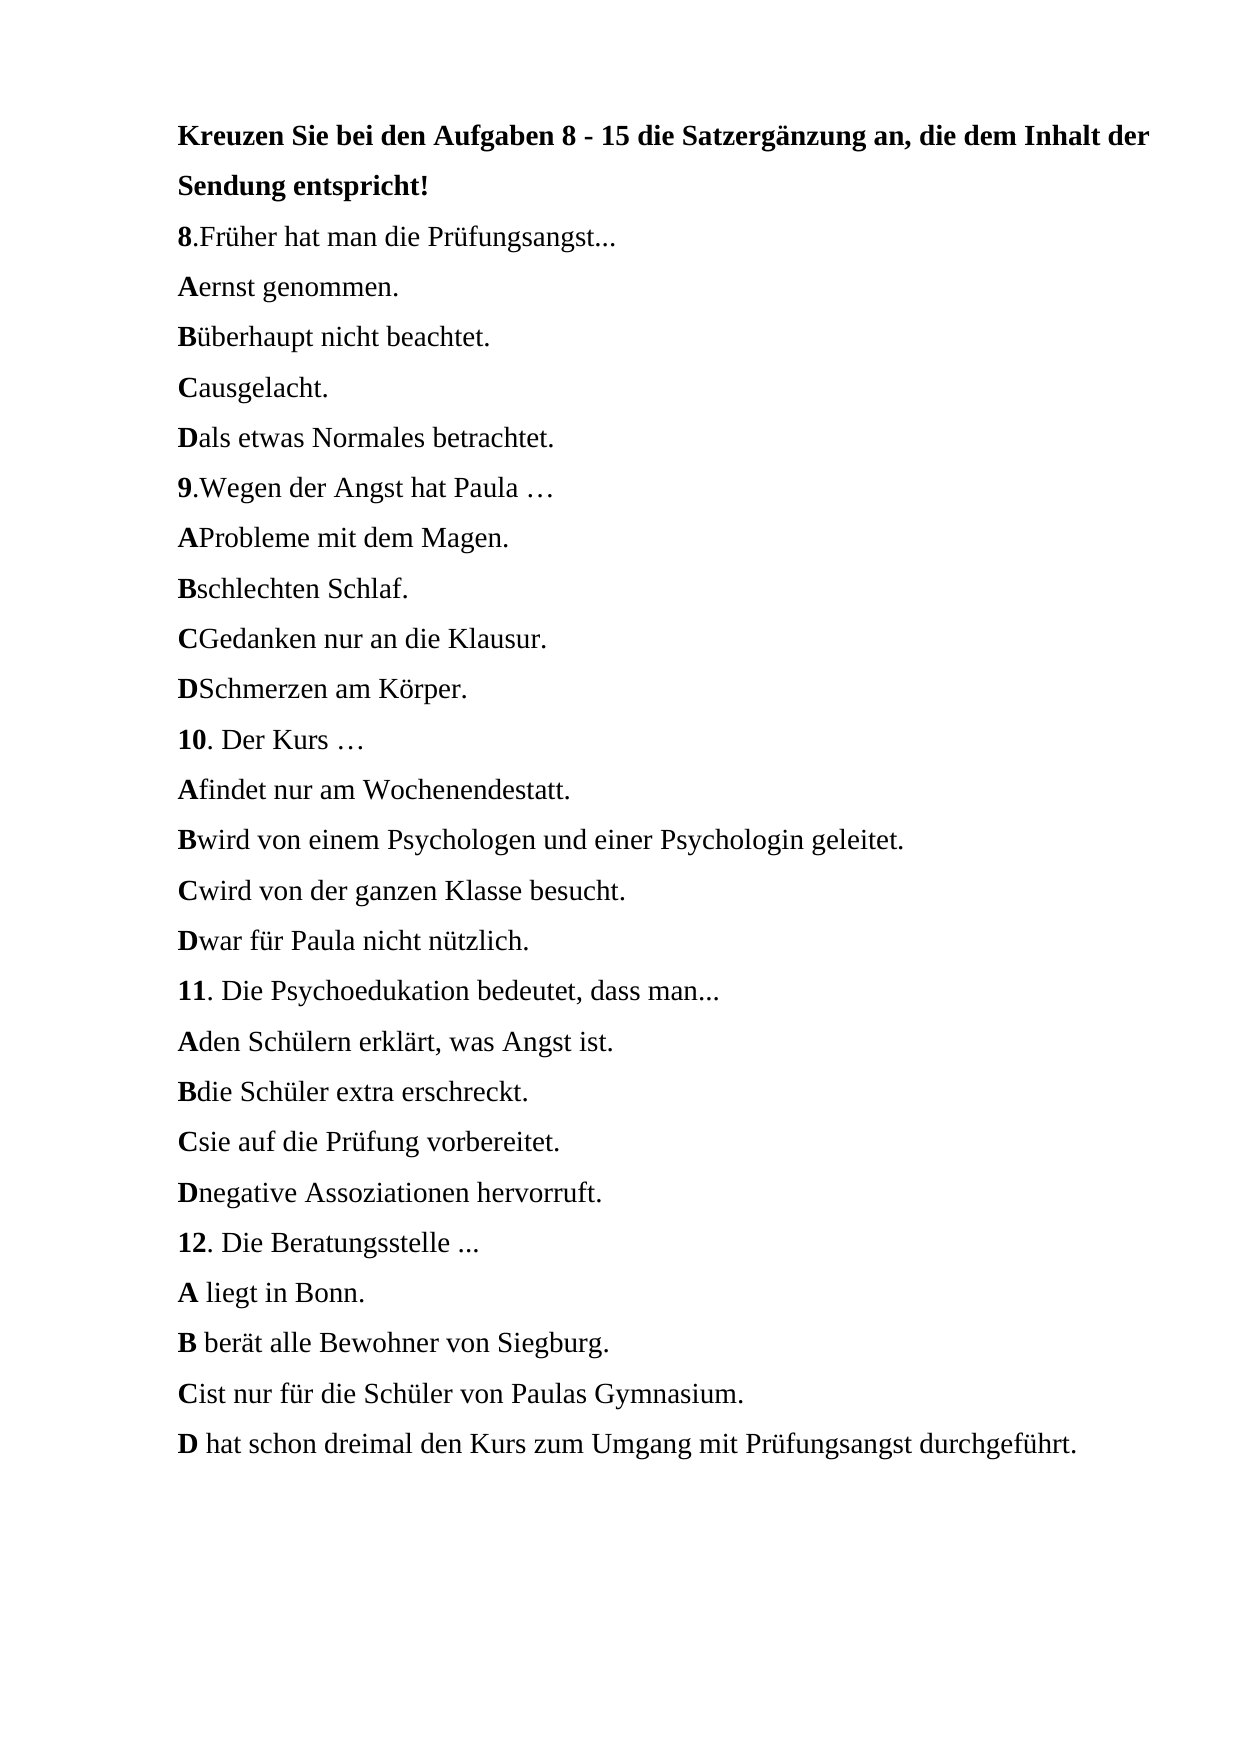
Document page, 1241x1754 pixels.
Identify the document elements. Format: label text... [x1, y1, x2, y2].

text Dwar für Paula nicht nützlich. [177, 923, 1152, 957]
text A liegt in Bonn. [177, 1275, 1152, 1309]
text Aden Schülern erklärt, was Angst ist. [177, 1024, 1152, 1057]
text D hat schon dreimal den Kurs zum Umgang mit Prüfungsangst durchgeführt. [177, 1426, 1152, 1460]
text Csie auf die Prüfung vorbereitet. [177, 1124, 1152, 1158]
text Büberhaupt nicht beachtet. [177, 319, 1152, 353]
text 8.Früher hat man die Prüfungsangst... [177, 219, 1152, 252]
text 9.Wegen der Angst hat Paula … [177, 470, 1152, 504]
text Causgelacht. [177, 370, 1152, 403]
text Bwird von einem Psychologen und einer Psychologin geleitet. [177, 822, 1152, 856]
text Aernst genommen. [177, 269, 1152, 303]
text Bschlechten Schlaf. [177, 571, 1152, 604]
text Afindet nur am Wochenendestatt. [177, 772, 1152, 806]
text Bdie Schüler extra erschreckt. [177, 1074, 1152, 1108]
text DSchmerzen am Körper. [177, 672, 1152, 705]
text Dals etwas Normales betrachtet. [177, 420, 1152, 453]
text Kreuzen Sie bei den Aufgaben 8 - 15 die Satzergänzung an, die dem Inhalt der Sendung entspricht! [177, 118, 1152, 202]
text Cwird von der ganzen Klasse besucht. [177, 873, 1152, 906]
text CGedanken nur an die Klausur. [177, 621, 1152, 655]
text Dnegative Assoziationen hervorruft. [177, 1175, 1152, 1208]
text B berät alle Bewohner von Siegburg. [177, 1326, 1152, 1359]
text 12. Die Beratungsstelle ... [177, 1225, 1152, 1258]
text AProbleme mit dem Magen. [177, 521, 1152, 554]
text 10. Der Kurs … [177, 722, 1152, 755]
text 11. Die Psychoedukation bedeutet, dass man... [177, 973, 1152, 1007]
text Cist nur für die Schüler von Paulas Gymnasium. [177, 1376, 1152, 1409]
